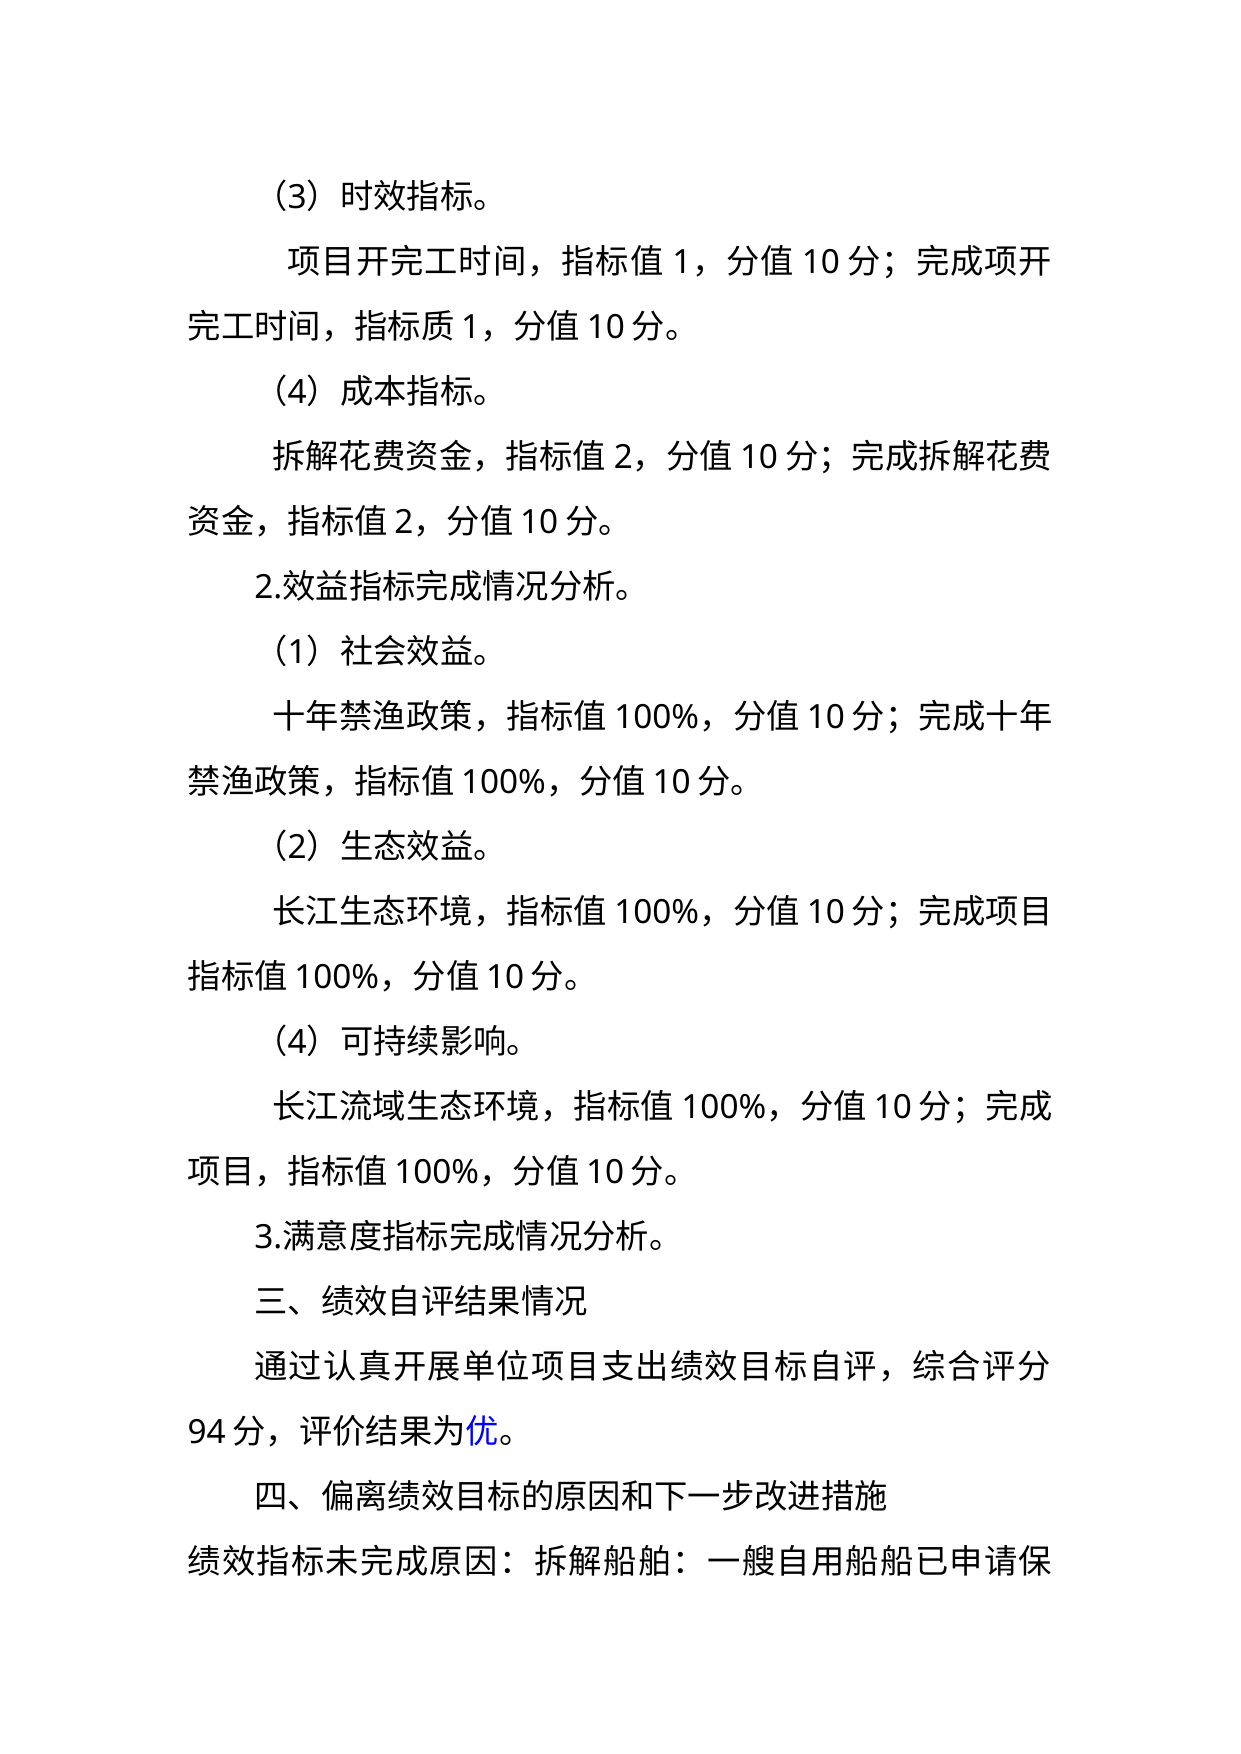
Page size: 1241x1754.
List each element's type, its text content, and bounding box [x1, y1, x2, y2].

list 三、绩效自评结果情况 [254, 1267, 1053, 1332]
text 长江生态环境，指标值100%，分值10分；完成项目，指标值100%，分值10分。 [187, 877, 1053, 1007]
text 十年禁渔政策，指标值100%，分值10分；完成十年禁渔政策，指标值100%，分值10分。 [187, 682, 1053, 812]
list 项目开完工时间，指标值1，分值10分；完成项开完工时间，指标质1，分值10分。 [187, 227, 1053, 357]
list 通过认真开展单位项目支出绩效目标自评，综合评分94分，评价结果为优。 [187, 1332, 1053, 1462]
list 时效指标。 [187, 162, 1053, 227]
text （1）社会效益。 [187, 617, 1053, 682]
text （4）可持续影响。 [187, 1007, 1053, 1072]
text 长江流域生态环境，指标值100%，分值10分；完成项目，指标值100%，分值10分。 [187, 1072, 1053, 1202]
text 四、偏离绩效目标的原因和下一步改进措施 [187, 1462, 1053, 1527]
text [187, 1527, 1053, 1592]
text 2.效益指标完成情况分析。 [187, 552, 1053, 617]
text 3.满意度指标完成情况分析。 [187, 1202, 1053, 1267]
text （2）生态效益。 [187, 812, 1053, 877]
text （4）成本指标。 [187, 357, 1053, 422]
text 拆解花费资金，指标值2，分值10分；完成拆解花费资金，指标值2，分值10分。 [187, 422, 1053, 552]
